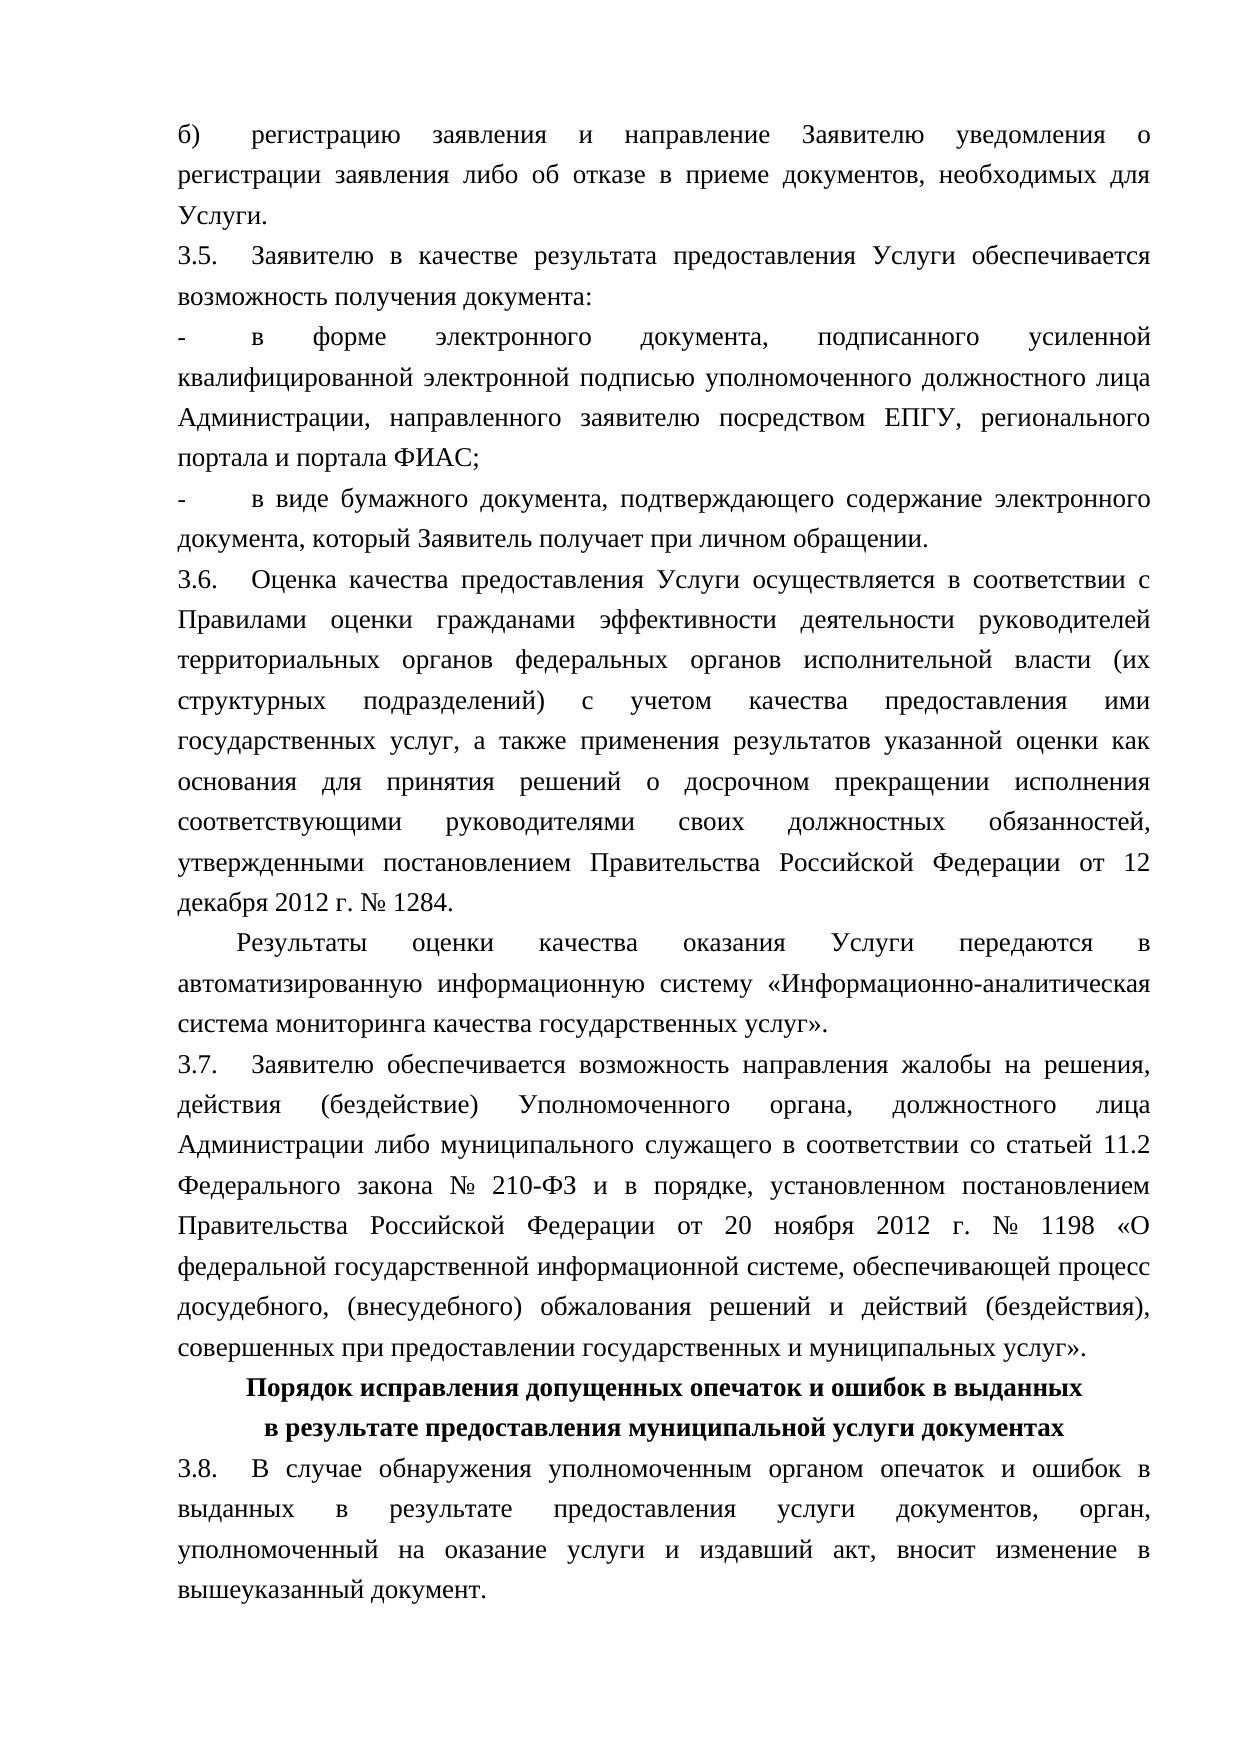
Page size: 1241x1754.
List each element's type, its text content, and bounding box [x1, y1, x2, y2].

text Порядок исправления допущенных опечаток и ошибок в выданных в результате предоставления муниципальной услуги документах [177, 1371, 1152, 1443]
list Оценка качества предоставления Услуги осуществляется в соответствии с Правилами оценки гражданами эффективности деятельности руководителей территориальных органов федеральных органов исполнительной власти (их структурных подразделений) с учетом качества предоставления ими государственных услуг, а также применения результатов указанной оценки как основания для принятия решений о досрочном прекращении исполнения соответствующими руководителями своих должностных обязанностей, утвержденными постановлением Правительства Российской Федерации от 12 декабря 2012 г. № 1284. [177, 563, 1152, 917]
list В случае обнаружения уполномоченным органом опечаток и ошибок в выданных в результате предоставления услуги документов, орган, уполномоченный на оказание услуги и издавший акт, вносит изменение в вышеуказанный документ. [177, 1452, 1152, 1604]
text Результаты оценки качества оказания Услуги передаются в автоматизированную информационную систему «Информационно-аналитическая система мониторинга качества государственных услуг». [177, 926, 1152, 1038]
text 3.5. Заявителю в качестве результата предоставления Услуги обеспечивается возможность получения документа: [177, 239, 1152, 311]
list Заявителю обеспечивается возможность направления жалобы на решения, действия (бездействие) Уполномоченного органа, должностного лица Администрации либо муниципального служащего в соответствии со статьей 11.2 Федерального закона № 210-ФЗ и в порядке, установленном постановлением Правительства Российской Федерации от 20 ноября 2012 г. № 1198 «О федеральной государственной информационной системе, обеспечивающей процесс досудебного, (внесудебного) обжалования решений и действий (бездействия), совершенных при предоставлении государственных и муниципальных услуг». [177, 1048, 1152, 1362]
text б) регистрацию заявления и направление Заявителю уведомления о регистрации заявления либо об отказе в приеме документов, необходимых для Услуги. [177, 118, 1152, 230]
list в форме электронного документа, подписанного усиленной квалифицированной электронной подписью уполномоченного должностного лица Администрации, направленного заявителю посредством ЕПГУ, регионального портала и портала ФИАС; [177, 320, 1152, 473]
list в виде бумажного документа, подтверждающего содержание электронного документа, который Заявитель получает при личном обращении. [177, 482, 1152, 553]
